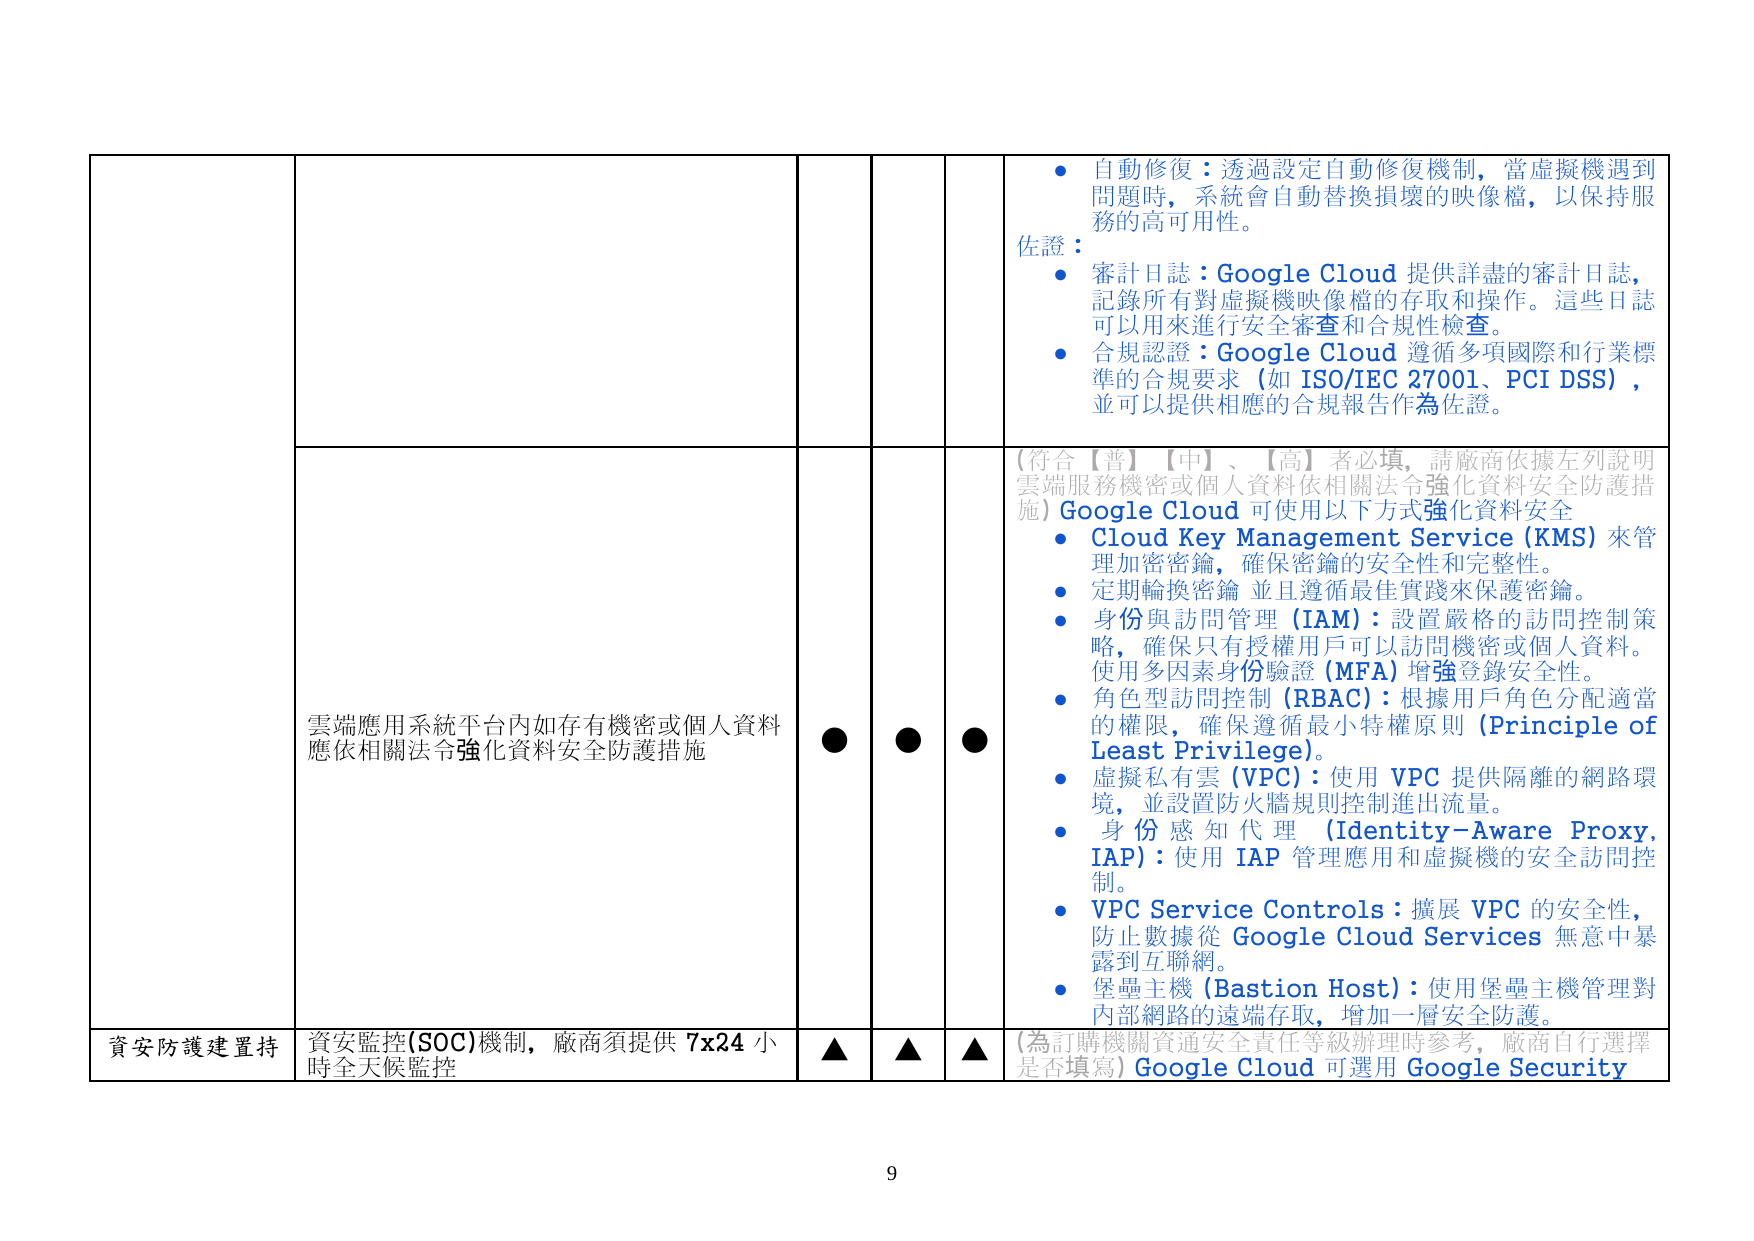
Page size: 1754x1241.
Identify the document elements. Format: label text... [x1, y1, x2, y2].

table_cell [296, 1030, 796, 1080]
table_cell ● [799, 156, 870, 446]
table_cell ◎ [946, 156, 1003, 446]
table_cell ▲ [799, 1030, 870, 1080]
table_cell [1005, 1030, 1668, 1080]
table_cell [296, 448, 796, 1028]
table_cell ● [873, 156, 944, 446]
table_cell [1005, 156, 1668, 446]
table_cell [1005, 448, 1668, 1028]
table_cell ● [946, 448, 1003, 1028]
table_cell 資安防護建置持續監控 [91, 1030, 294, 1080]
table_cell ▲ [873, 1030, 944, 1080]
table_cell ● [799, 448, 870, 1028]
table_cell [296, 156, 796, 446]
table_cell ▲ [946, 1030, 1003, 1080]
table_cell ● [873, 448, 944, 1028]
